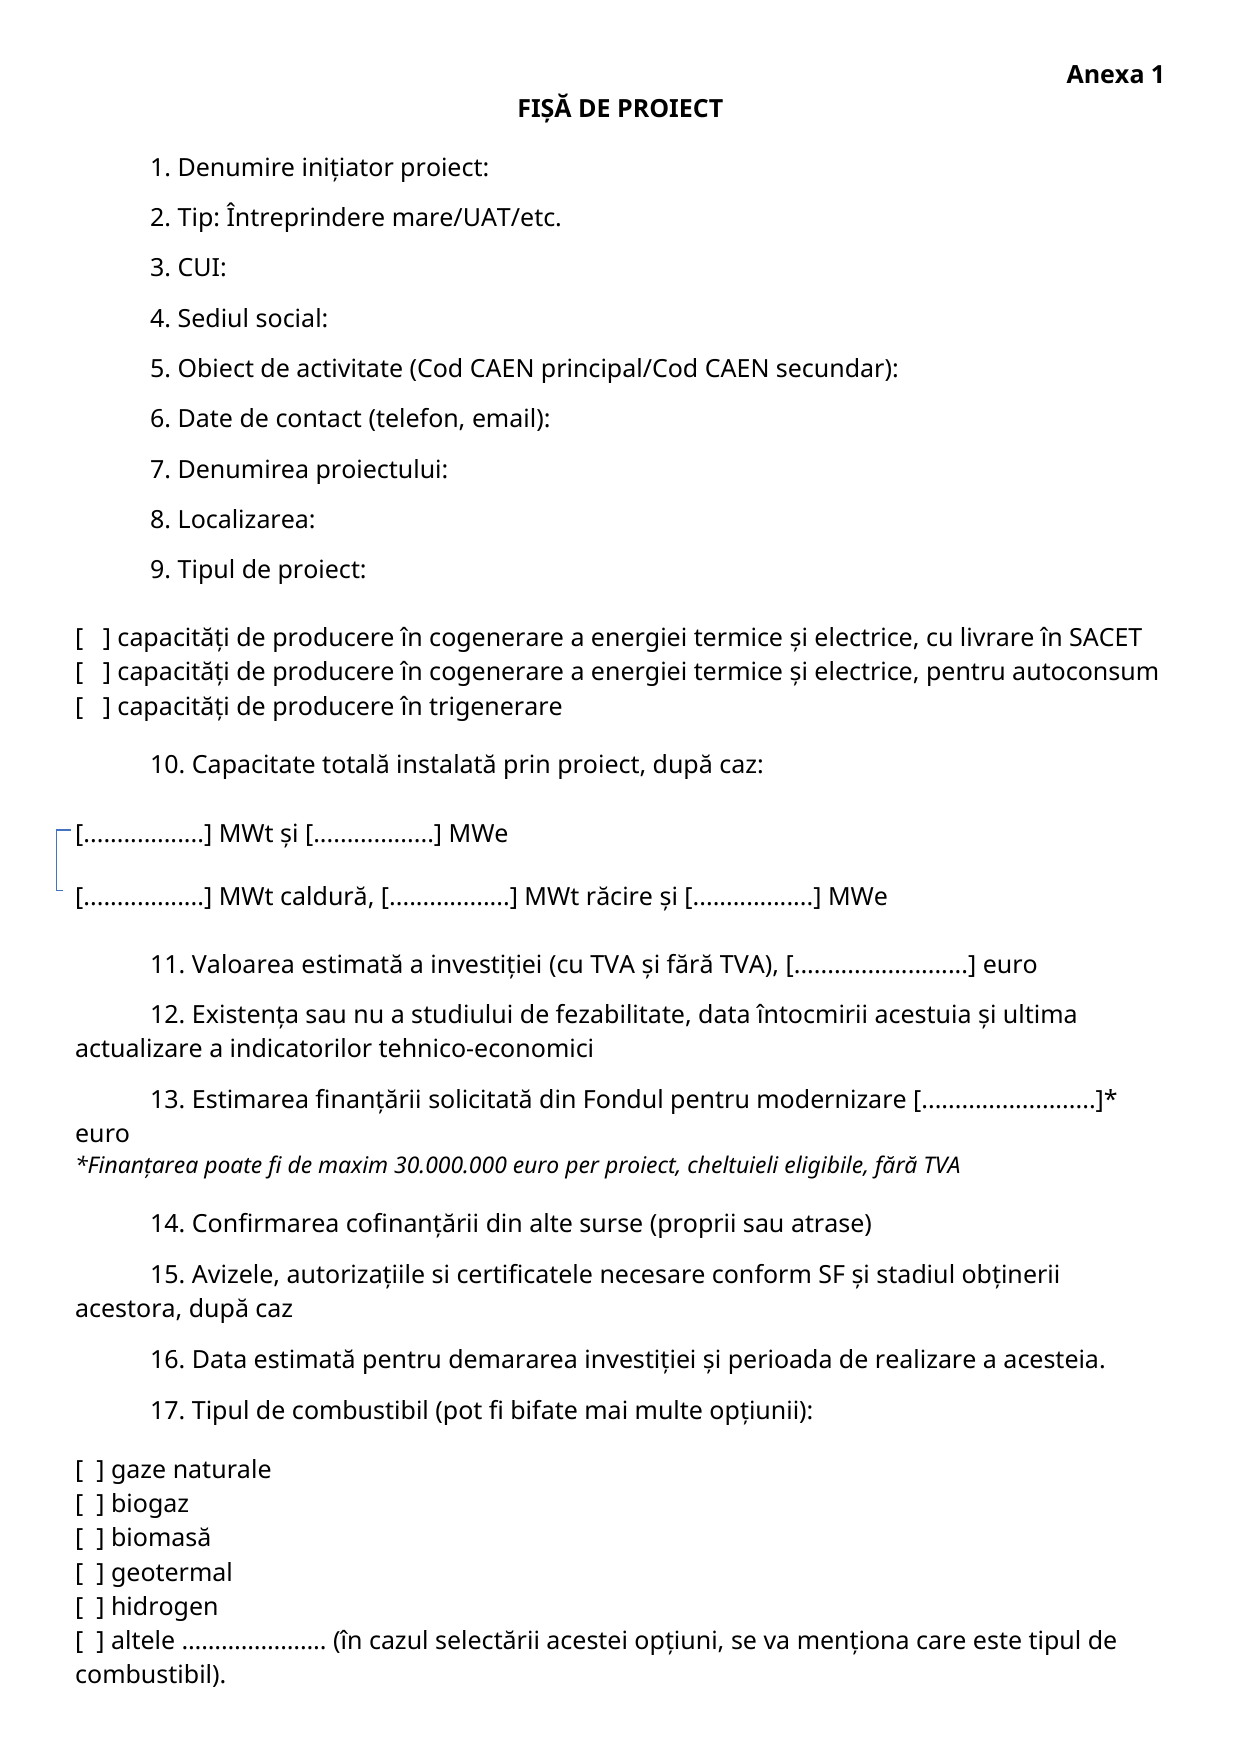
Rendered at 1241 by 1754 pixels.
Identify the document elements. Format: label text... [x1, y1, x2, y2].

text [ ] capacități de producere în trigenerare [75, 688, 1165, 722]
text [ ] gaze naturale [75, 1452, 1165, 1486]
list 2. Tip: Întreprindere mare/UAT/etc. [75, 200, 1165, 234]
list 9. Tipul de proiect: [75, 552, 1165, 586]
text [ ] biogaz [75, 1486, 1165, 1520]
list 17. Tipul de combustibil (pot fi bifate mai multe opțiunii): [75, 1393, 1165, 1427]
list 1. Denumire inițiator proiect: [75, 149, 1165, 183]
list 11. Valoarea estimată a investiției (cu TVA și fără TVA), [..........................] euro [75, 946, 1165, 980]
list 6. Date de contact (telefon, email): [75, 401, 1165, 435]
list 13. Estimarea finanțării solicitată din Fondul pentru modernizare [..........................]* euro [75, 1081, 1165, 1149]
list 8. Localizarea: [75, 502, 1165, 536]
text FIȘĂ DE PROIECT [75, 90, 1165, 124]
text Anexa 1 [75, 56, 1165, 90]
list 5. Obiect de activitate (Cod CAEN principal/Cod CAEN secundar): [75, 351, 1165, 385]
text [ ] hidrogen [75, 1588, 1165, 1622]
list 14. Confirmarea cofinanțării din alte surse (proprii sau atrase) [75, 1206, 1165, 1240]
list 16. Data estimată pentru demararea investiției și perioada de realizare a acesteia. [75, 1342, 1165, 1376]
text [..................] MWt și [..................] MWe [75, 815, 1165, 849]
text [ ] capacități de producere în cogenerare a energiei termice și electrice, pentru autoconsum [75, 654, 1165, 688]
list 15. Avizele, autorizațiile si certificatele necesare conform SF și stadiul obținerii acestora, după caz [75, 1257, 1165, 1325]
text [ ] capacități de producere în cogenerare a energiei termice și electrice, cu livrare în SACET [75, 620, 1165, 654]
list 12. Existența sau nu a studiului de fezabilitate, data întocmirii acestuia și ultima actualizare a indicatorilor tehnico-economici [75, 997, 1165, 1065]
list 10. Capacitate totală instalată prin proiect, după caz: [75, 747, 1165, 781]
text [ ] biomasă [75, 1520, 1165, 1554]
text [..................] MWt caldură, [..................] MWt răcire și [..................] MWe [75, 878, 1165, 912]
text *Finanțarea poate fi de maxim 30.000.000 euro per proiect, cheltuieli eligibile, fără TVA [75, 1149, 1165, 1181]
list 4. Sediul social: [75, 300, 1165, 334]
text [ ] altele …………………. (în cazul selectării acestei opțiuni, se va menționa care este tipul de combustibil). [75, 1622, 1165, 1690]
list 7. Denumirea proiectului: [75, 451, 1165, 485]
text [ ] geotermal [75, 1554, 1165, 1588]
list 3. CUI: [75, 250, 1165, 284]
